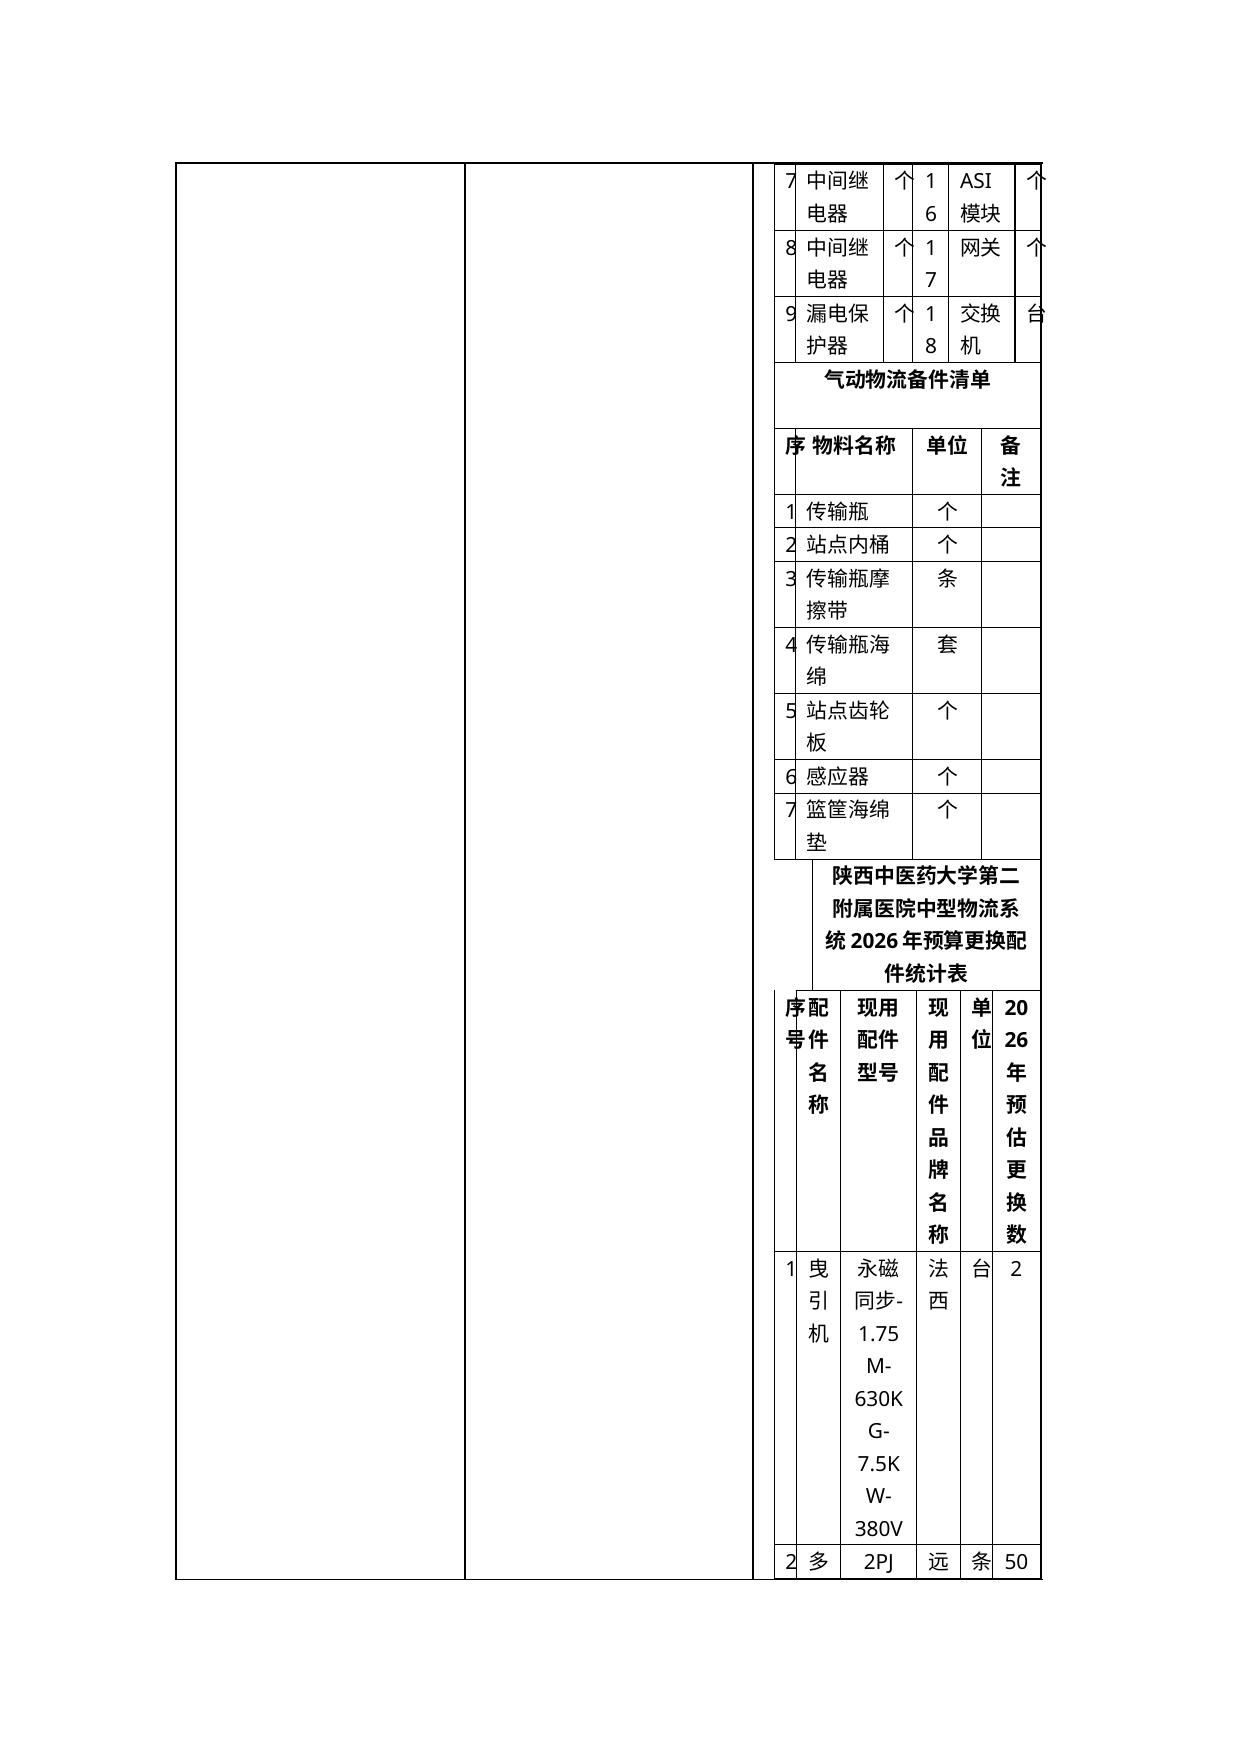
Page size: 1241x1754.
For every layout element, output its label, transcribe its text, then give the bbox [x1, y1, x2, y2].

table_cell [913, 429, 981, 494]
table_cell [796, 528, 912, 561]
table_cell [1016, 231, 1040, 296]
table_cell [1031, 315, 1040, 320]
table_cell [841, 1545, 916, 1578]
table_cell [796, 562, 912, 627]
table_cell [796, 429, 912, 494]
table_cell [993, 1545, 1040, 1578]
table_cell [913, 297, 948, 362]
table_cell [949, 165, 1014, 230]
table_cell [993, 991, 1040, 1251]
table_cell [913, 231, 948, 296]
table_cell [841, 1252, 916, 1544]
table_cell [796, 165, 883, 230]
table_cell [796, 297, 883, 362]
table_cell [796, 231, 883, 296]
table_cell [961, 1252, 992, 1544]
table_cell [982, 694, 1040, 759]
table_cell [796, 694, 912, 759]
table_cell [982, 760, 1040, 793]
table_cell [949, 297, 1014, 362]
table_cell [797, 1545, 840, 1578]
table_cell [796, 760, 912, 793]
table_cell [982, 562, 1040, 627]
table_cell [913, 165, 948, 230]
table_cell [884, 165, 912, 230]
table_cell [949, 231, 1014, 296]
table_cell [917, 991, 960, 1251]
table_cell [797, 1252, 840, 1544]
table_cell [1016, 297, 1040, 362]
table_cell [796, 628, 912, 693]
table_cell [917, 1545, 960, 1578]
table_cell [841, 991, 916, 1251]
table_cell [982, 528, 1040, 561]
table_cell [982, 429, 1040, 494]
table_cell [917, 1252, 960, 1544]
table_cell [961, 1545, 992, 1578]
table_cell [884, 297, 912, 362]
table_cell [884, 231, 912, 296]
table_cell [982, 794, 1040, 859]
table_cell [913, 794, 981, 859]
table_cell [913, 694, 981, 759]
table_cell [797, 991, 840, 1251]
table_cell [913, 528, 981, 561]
table_cell 1 [177, 164, 464, 1579]
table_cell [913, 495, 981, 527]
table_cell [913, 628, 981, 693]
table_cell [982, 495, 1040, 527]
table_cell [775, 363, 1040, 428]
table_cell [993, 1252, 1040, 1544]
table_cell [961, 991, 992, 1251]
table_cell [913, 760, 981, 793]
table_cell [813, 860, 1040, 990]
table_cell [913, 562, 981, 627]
table_cell [466, 164, 752, 1579]
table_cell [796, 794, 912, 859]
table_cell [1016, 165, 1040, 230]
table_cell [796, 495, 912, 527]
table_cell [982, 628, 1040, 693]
